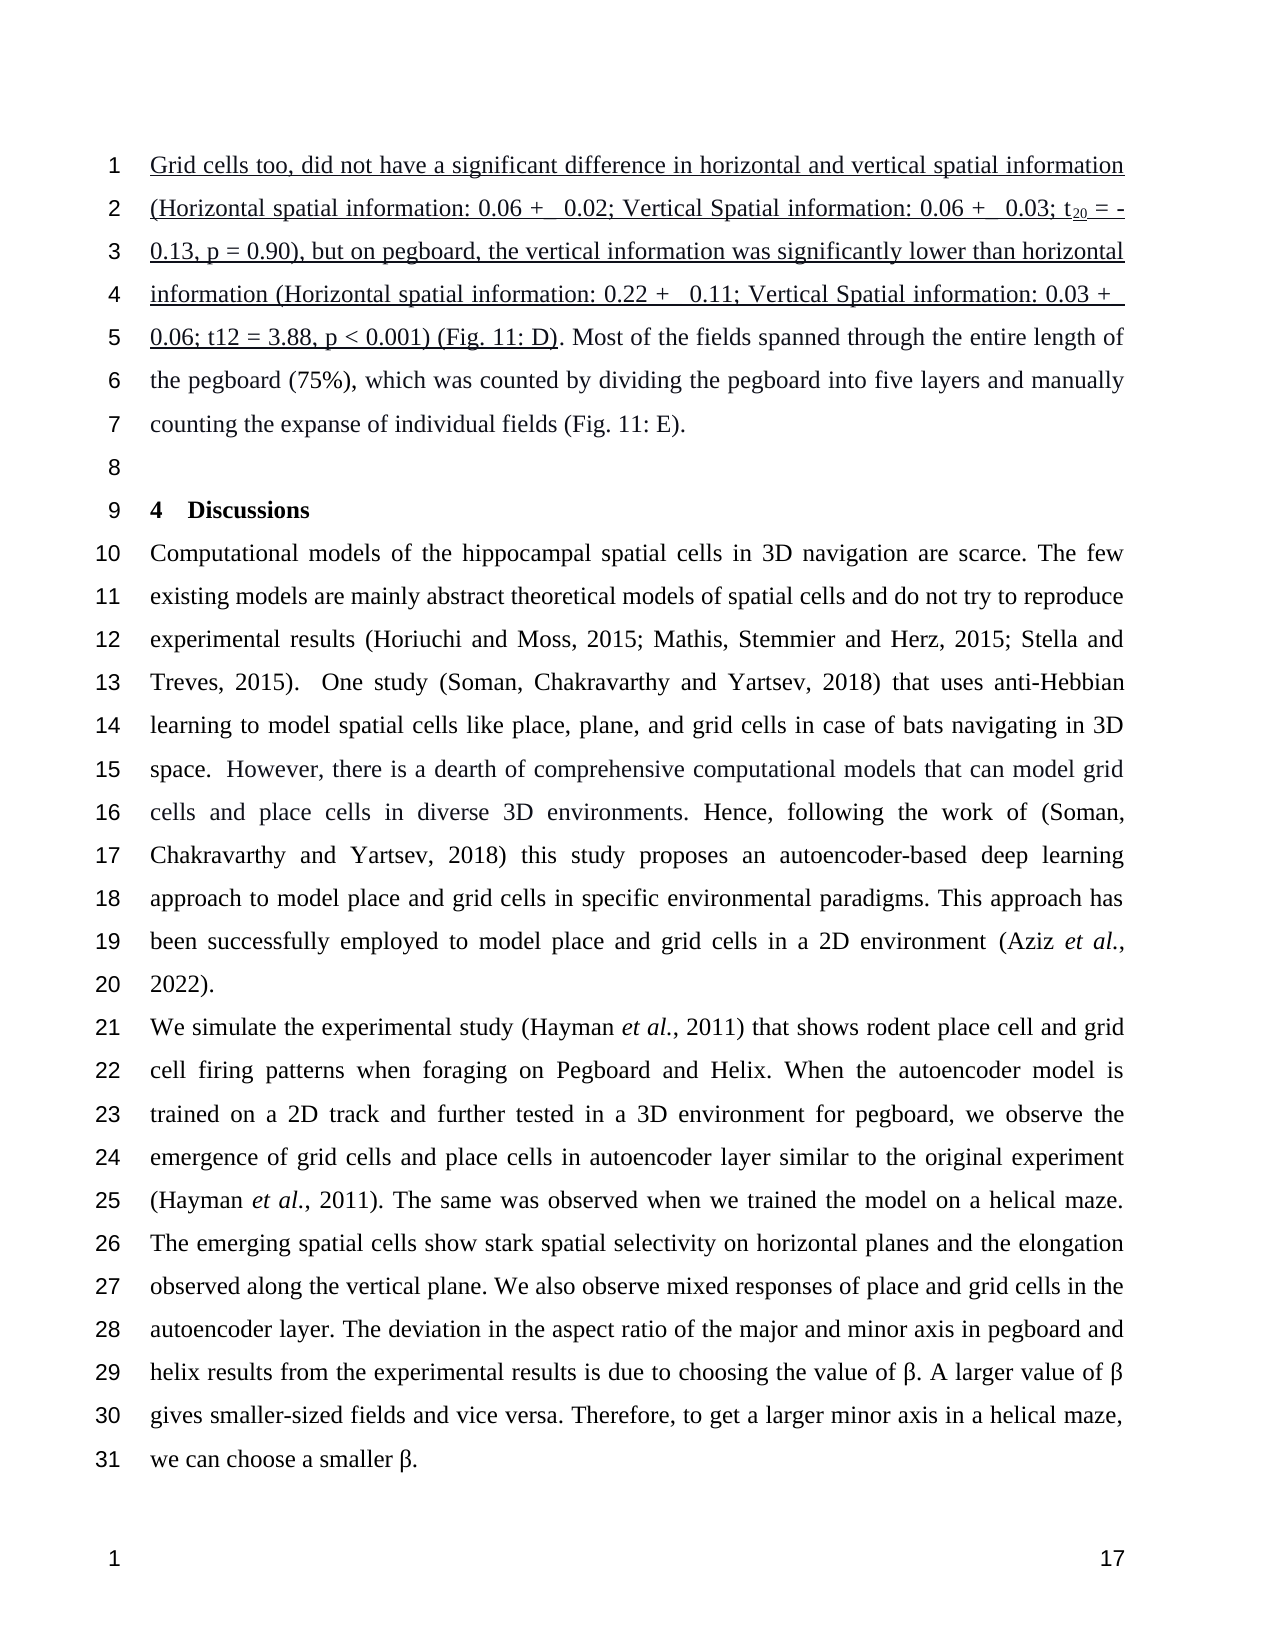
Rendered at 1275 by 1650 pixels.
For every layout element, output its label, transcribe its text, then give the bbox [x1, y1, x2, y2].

text Computational models of the hippocampal spatial cells in 3D navigation are scarce. The few existing models are mainly abstract theoretical models of spatial cells and do not try to reproduce experimental results (Horiuchi and Moss, 2015; Mathis, Stemmier and Herz, 2015; Stella and Treves, 2015). One study (Soman, Chakravarthy and Yartsev, 2018) that uses anti-Hebbian learning to model spatial cells like place, plane, and grid cells in case of bats navigating in 3D space. However, there is a dearth of comprehensive computational models that can model grid cells and place cells in diverse 3D environments. Hence, following the work of (Soman, Chakravarthy and Yartsev, 2018) this study proposes an autoencoder-based deep learning approach to model place and grid cells in specific environmental paradigms. This approach has been successfully employed to model place and grid cells in a 2D environment (Aziz et al., 2022). [150, 538, 1125, 998]
list Discussions [150, 495, 1125, 524]
text We simulate the experimental study (Hayman et al., 2011) that shows rodent place cell and grid cell firing patterns when foraging on Pegboard and Helix. When the autoencoder model is trained on a 2D track and further tested in a 3D environment for pegboard, we observe the emergence of grid cells and place cells in autoencoder layer similar to the original experiment (Hayman et al., 2011). The same was observed when we trained the model on a helical maze. The emerging spatial cells show stark spatial selectivity on horizontal planes and the elongation observed along the vertical plane. We also observe mixed responses of place and grid cells in the autoencoder layer. The deviation in the aspect ratio of the major and minor axis in pegboard and helix results from the experimental results is due to choosing the value of β. A larger value of β gives smaller-sized fields and vice versa. Therefore, to get a larger minor axis in a helical maze, we can choose a smaller β. [150, 1012, 1125, 1472]
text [150, 176, 1125, 261]
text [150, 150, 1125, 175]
